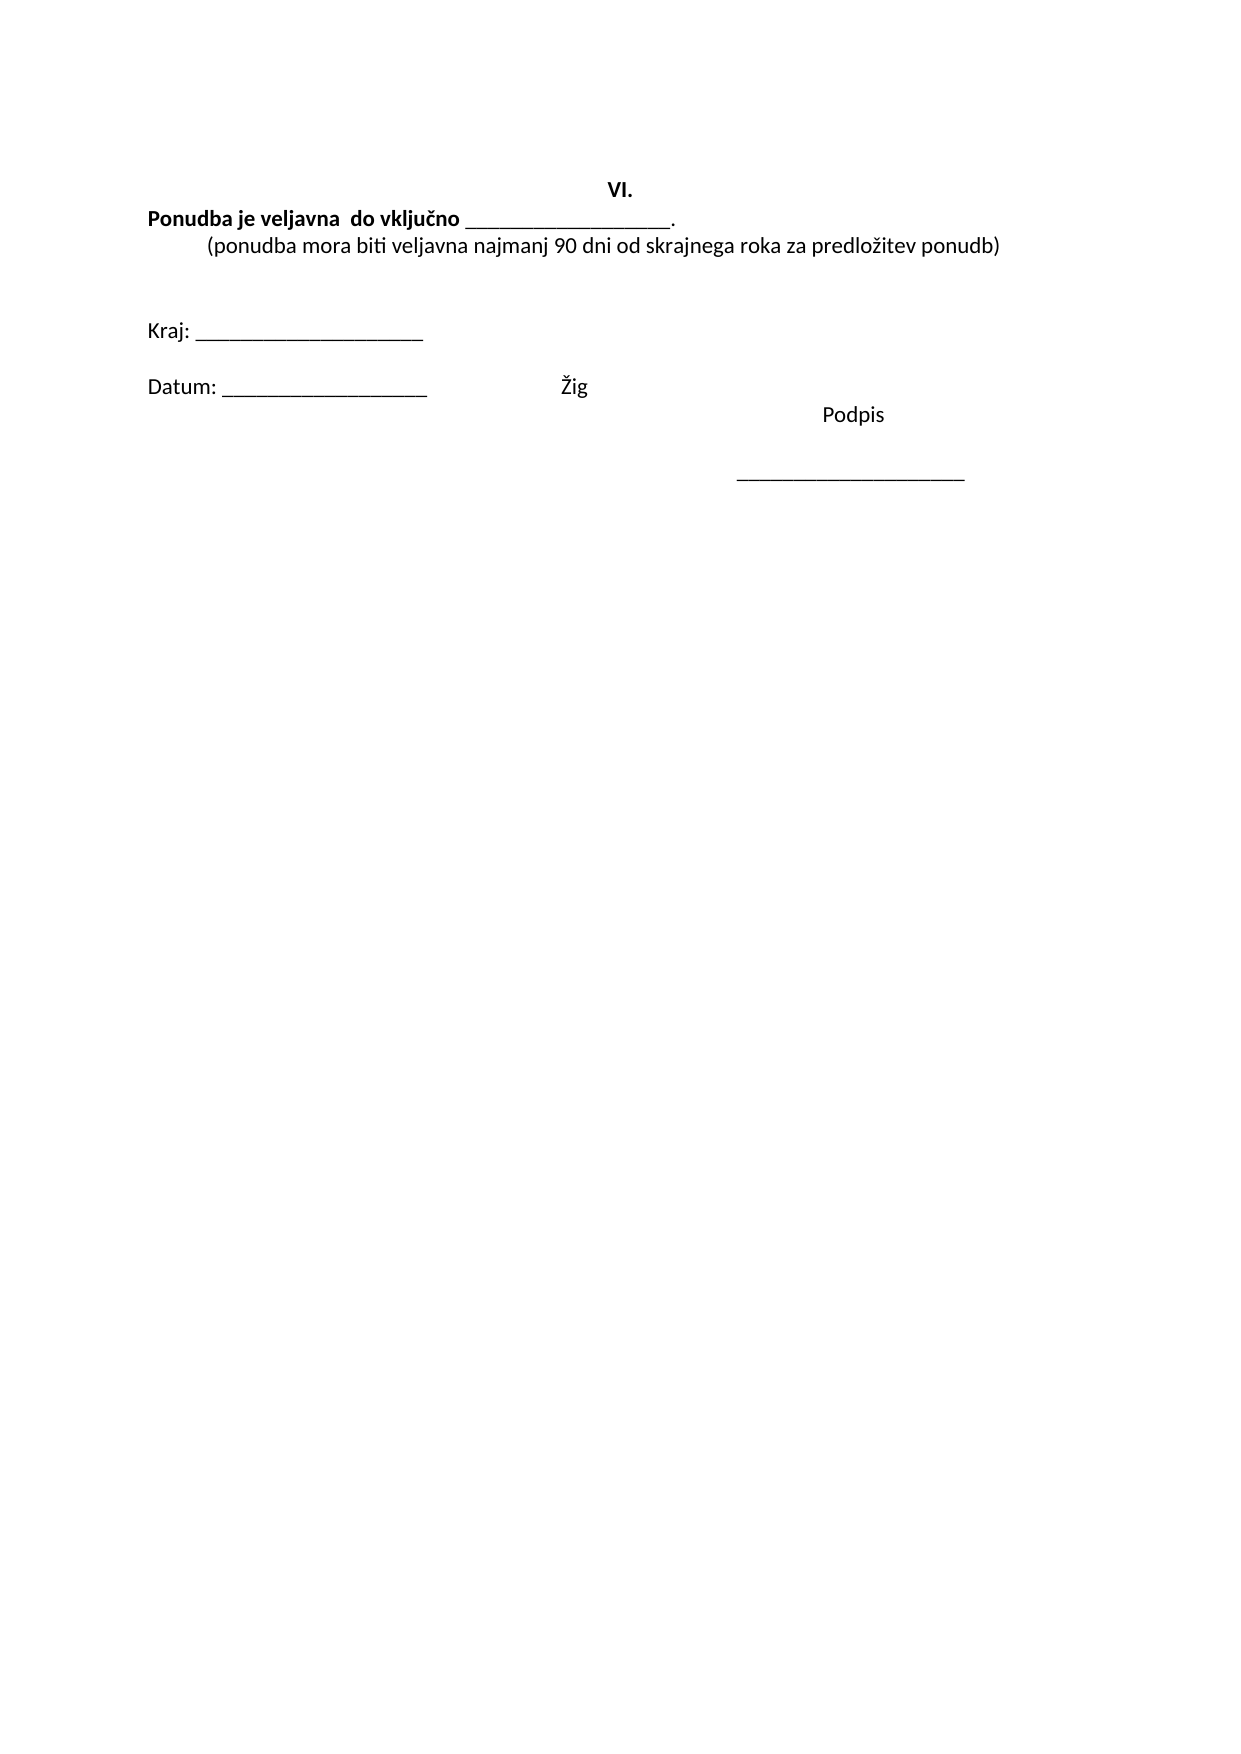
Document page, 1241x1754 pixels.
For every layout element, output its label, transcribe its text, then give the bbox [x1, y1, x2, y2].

text VI. [148, 176, 1093, 204]
text Kraj: ____________________ [148, 316, 1093, 344]
text ____________________ [148, 456, 1093, 484]
text (ponudba mora biti veljavna najmanj 90 dni od skrajnega roka za predložitev ponudb) [148, 232, 1093, 260]
text Datum: __________________ Žig [148, 372, 1093, 400]
text Podpis [148, 400, 1093, 428]
text Ponudba je veljavna do vključno __________________. [148, 204, 1093, 232]
